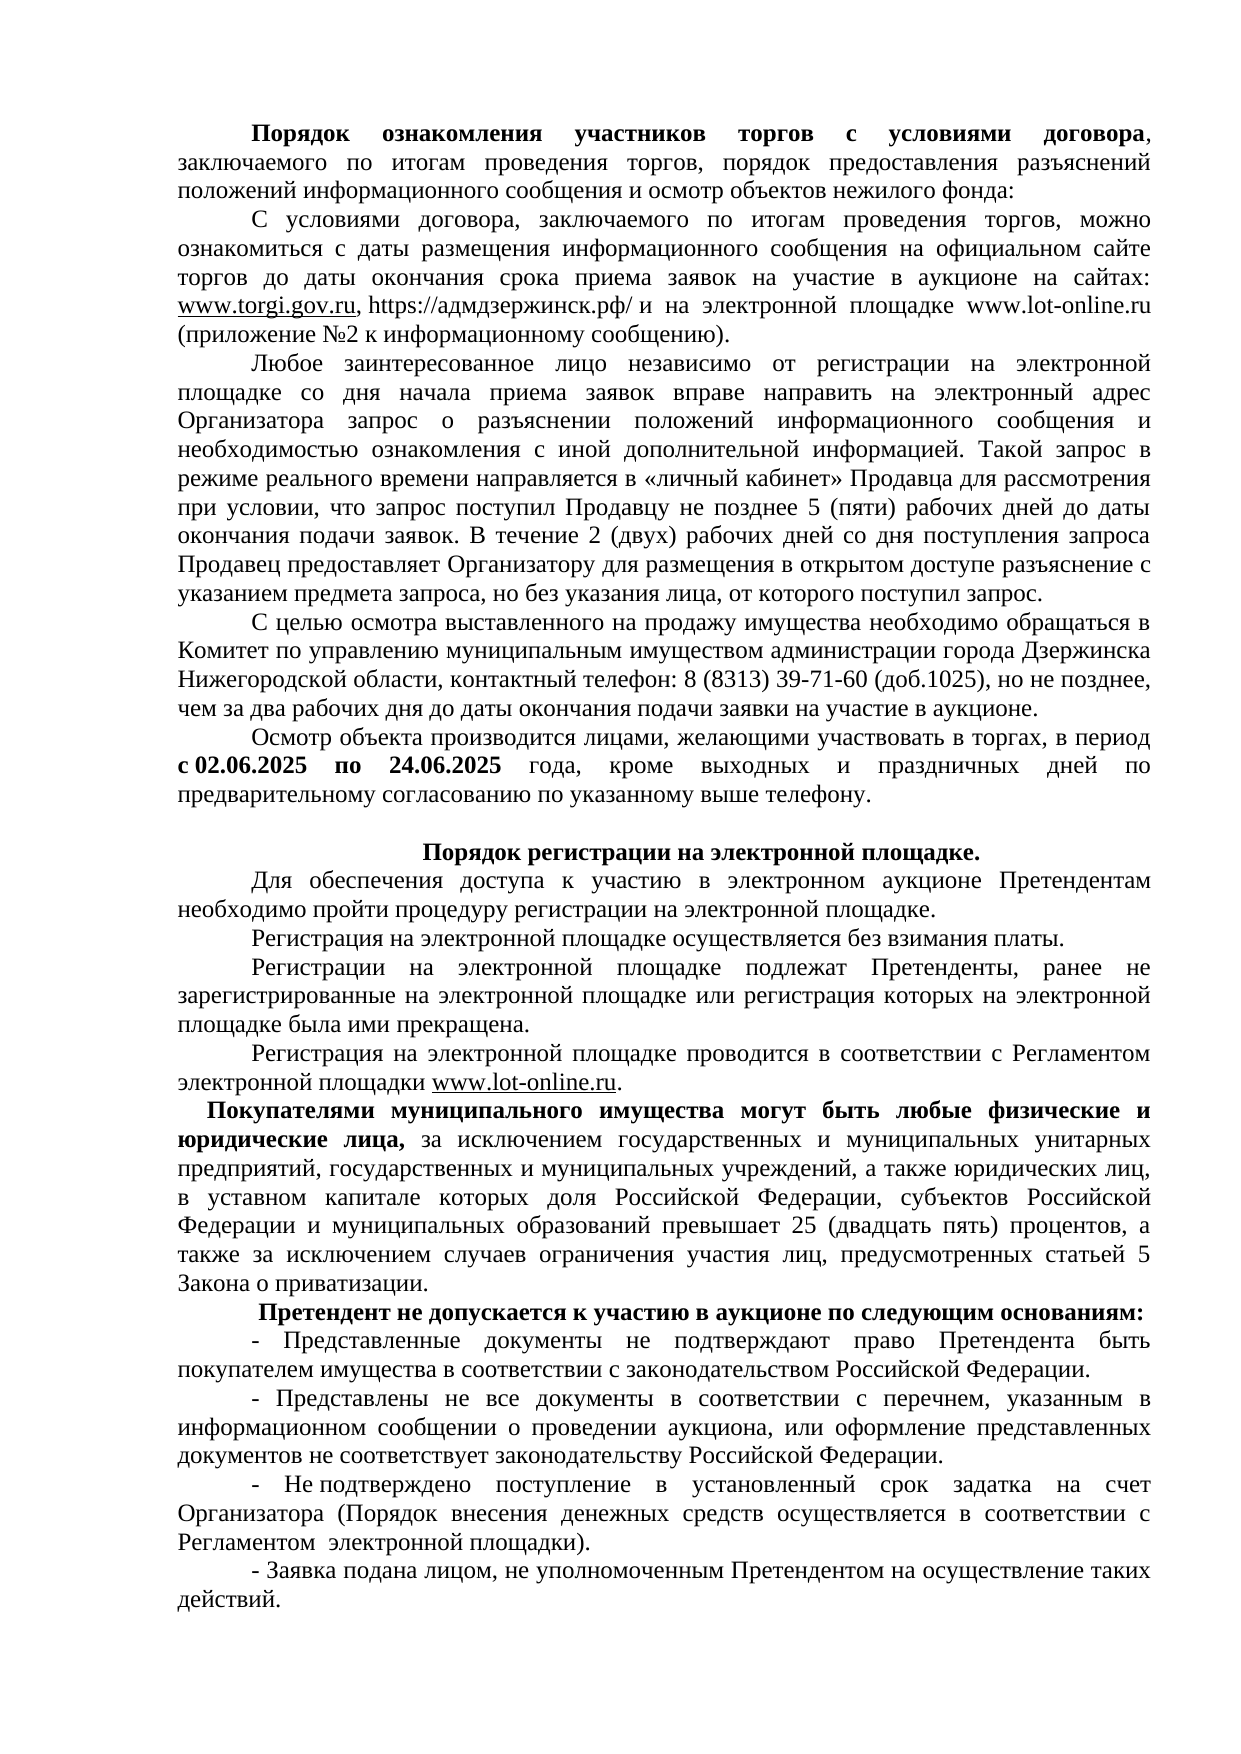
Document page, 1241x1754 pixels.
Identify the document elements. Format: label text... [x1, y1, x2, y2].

text Покупателями муниципального имущества могут быть любые физические и юридические лица, за исключением государственных и муниципальных унитарных предприятий, государственных и муниципальных учреждений, а также юридических лиц, в уставном капитале которых доля Российской Федерации, субъектов Российской Федерации и муниципальных образований превышает 25 (двадцать пять) процентов, а также за исключением случаев ограничения участия лиц, предусмотренных статьей 5 Закона о приватизации. [177, 1096, 1152, 1297]
text С условиями договора, заключаемого по итогам проведения торгов, можно ознакомиться с даты размещения информационного сообщения на официальном сайте торгов до даты окончания срока приема заявок на участие в аукционе на сайтах: www.torgi.gov.ru, https://адмдзержинск.рф/ и на электронной площадке www.lot-online.ru (приложение №2 к информационному сообщению). [177, 204, 1152, 348]
text Регистрация на электронной площадке проводится в соответствии с Регламентом электронной площадки www.lot-online.ru. [177, 1038, 1152, 1096]
text - Представленные документы не подтверждают право Претендента быть покупателем имущества в соответствии с законодательством Российской Федерации. [177, 1326, 1152, 1383]
text Претендент не допускается к участию в аукционе по следующим основаниям: [177, 1297, 1152, 1326]
text Порядок ознакомления участников торгов с условиями договора, заключаемого по итогам проведения торгов, порядок предоставления разъяснений положений информационного сообщения и осмотр объектов нежилого фонда: [177, 118, 1152, 204]
text - Не подтверждено поступление в установленный срок задатка на счет Организатора (Порядок внесения денежных средств осуществляется в соответствии с Регламентом электронной площадки). [177, 1469, 1152, 1556]
text Любое заинтересованное лицо независимо от регистрации на электронной площадке со дня начала приема заявок вправе направить на электронный адрес Организатора запрос о разъяснении положений информационного сообщения и необходимостью ознакомления с иной дополнительной информацией. Такой запрос в режиме реального времени направляется в «личный кабинет» Продавца для рассмотрения при условии, что запрос поступил Продавцу не позднее 5 (пяти) рабочих дней до даты окончания подачи заявок. В течение 2 (двух) рабочих дней со дня поступления запроса Продавец предоставляет Организатору для размещения в открытом доступе разъяснение с указанием предмета запроса, но без указания лица, от которого поступил запрос. [177, 348, 1152, 607]
text Регистрация на электронной площадке осуществляется без взимания платы. [177, 923, 1152, 952]
text Регистрации на электронной площадке подлежат Претенденты, ранее не зарегистрированные на электронной площадке или регистрация которых на электронной площадке была ими прекращена. [177, 952, 1152, 1038]
text - Представлены не все документы в соответствии с перечнем, указанным в информационном сообщении о проведении аукциона, или оформление представленных документов не соответствует законодательству Российской Федерации. [177, 1383, 1152, 1469]
text - Заявка подана лицом, не уполномоченным Претендентом на осуществление таких действий. [177, 1556, 1152, 1613]
text Осмотр объекта производится лицами, желающими участвовать в торгах, в период с 02.06.2025 по 24.06.2025 года, кроме выходных и праздничных дней по предварительному согласованию по указанному выше телефону. [177, 722, 1152, 808]
text Порядок регистрации на электронной площадке. [177, 837, 1152, 866]
text С целью осмотра выставленного на продажу имущества необходимо обращаться в Комитет по управлению муниципальным имуществом администрации города Дзержинска Нижегородской области, контактный телефон: 8 (8313) 39-71-60 (доб.1025), но не позднее, чем за два рабочих дня до даты окончания подачи заявки на участие в аукционе. [177, 607, 1152, 722]
text Для обеспечения доступа к участию в электронном аукционе Претендентам необходимо пройти процедуру регистрации на электронной площадке. [177, 866, 1152, 923]
